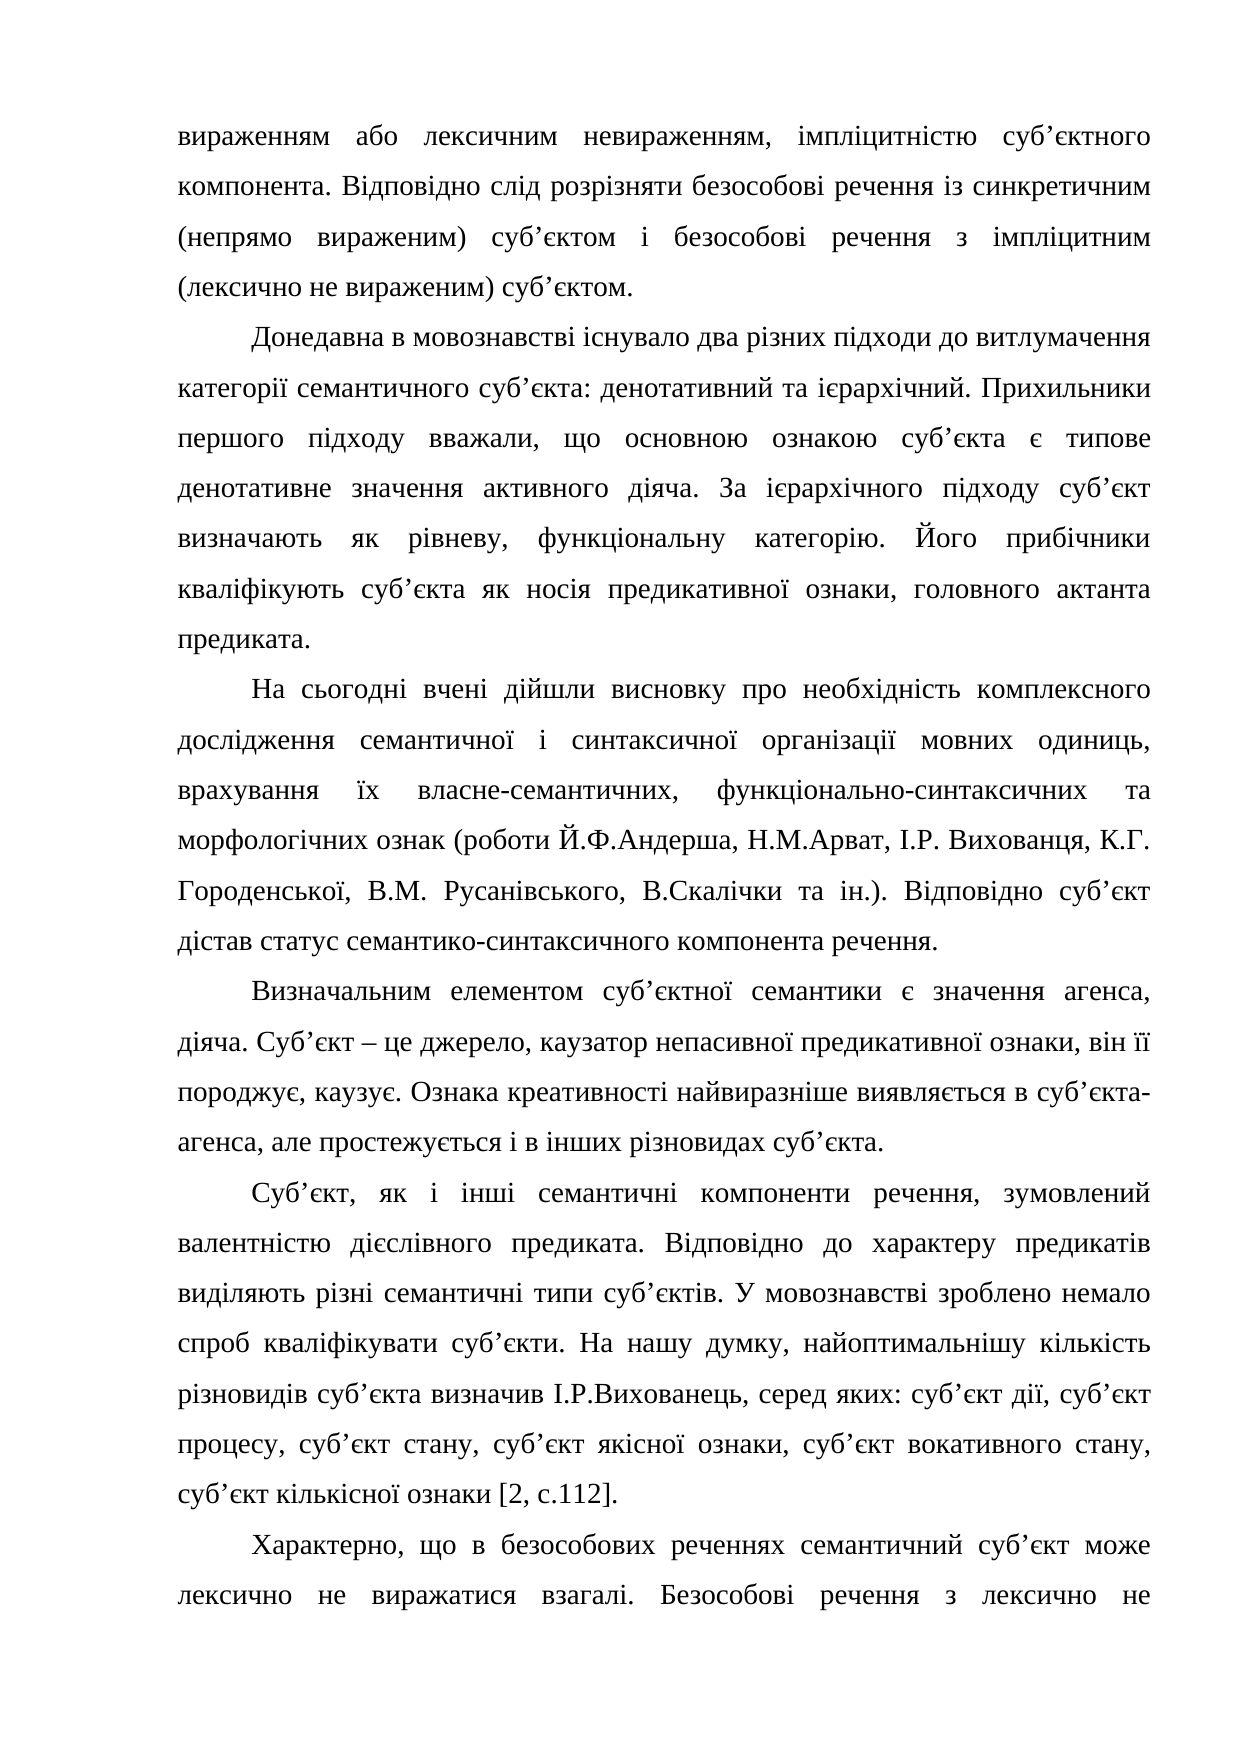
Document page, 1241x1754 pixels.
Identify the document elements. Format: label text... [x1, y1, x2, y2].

text На сьогодні вчені дійшли висновку про необхідність комплексного дослідження семантичної і синтаксичної організації мовних одиниць, врахування їх власне-семантичних, функціонально-синтаксичних та морфологічних ознак (роботи Й.Ф.Андерша, Н.М.Арват, І.Р. Вихованця, К.Г. Городенської, В.М. Русанівського, В.Скалічки та ін.). Відповідно суб’єкт дістав статус семантико-синтаксичного компонента речення. [177, 672, 1152, 957]
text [177, 1527, 1152, 1611]
text Донедавна в мовознавстві існувало два різних підходи до витлумачення категорії семантичного суб’єкта: денотативний та ієрархічний. Прихильники першого підходу вважали, що основною ознакою суб’єкта є типове денотативне значення активного діяча. За ієрархічного підходу суб’єкт визначають як рівневу, функціональну категорію. Його прибічники кваліфікують суб’єкта як носія предикативної ознаки, головного актанта предиката. [177, 319, 1152, 655]
text Суб’єкт, як і інші семантичні компоненти речення, зумовлений валентністю дієслівного предиката. Відповідно до характеру предикатів виділяють різні семантичні типи суб’єктів. У мовознавстві зроблено немало спроб кваліфікувати суб’єкти. На нашу думку, найоптимальнішу кількість різновидів суб’єкта визначив І.Р.Вихованець, серед яких: суб’єкт дії, суб’єкт процесу, суб’єкт стану, суб’єкт якісної ознаки, суб’єкт вокативного стану, суб’єкт кількісної ознаки [2, с.112]. [177, 1175, 1152, 1510]
text Визначальним елементом суб’єктної семантики є значення агенса, діяча. Суб’єкт – це джерело, каузатор непасивної предикативної ознаки, він її породжує, каузує. Ознака креативності найвиразніше виявляється в суб’єкта-агенса, але простежується і в інших різновидах суб’єкта. [177, 973, 1152, 1158]
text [177, 118, 1152, 303]
